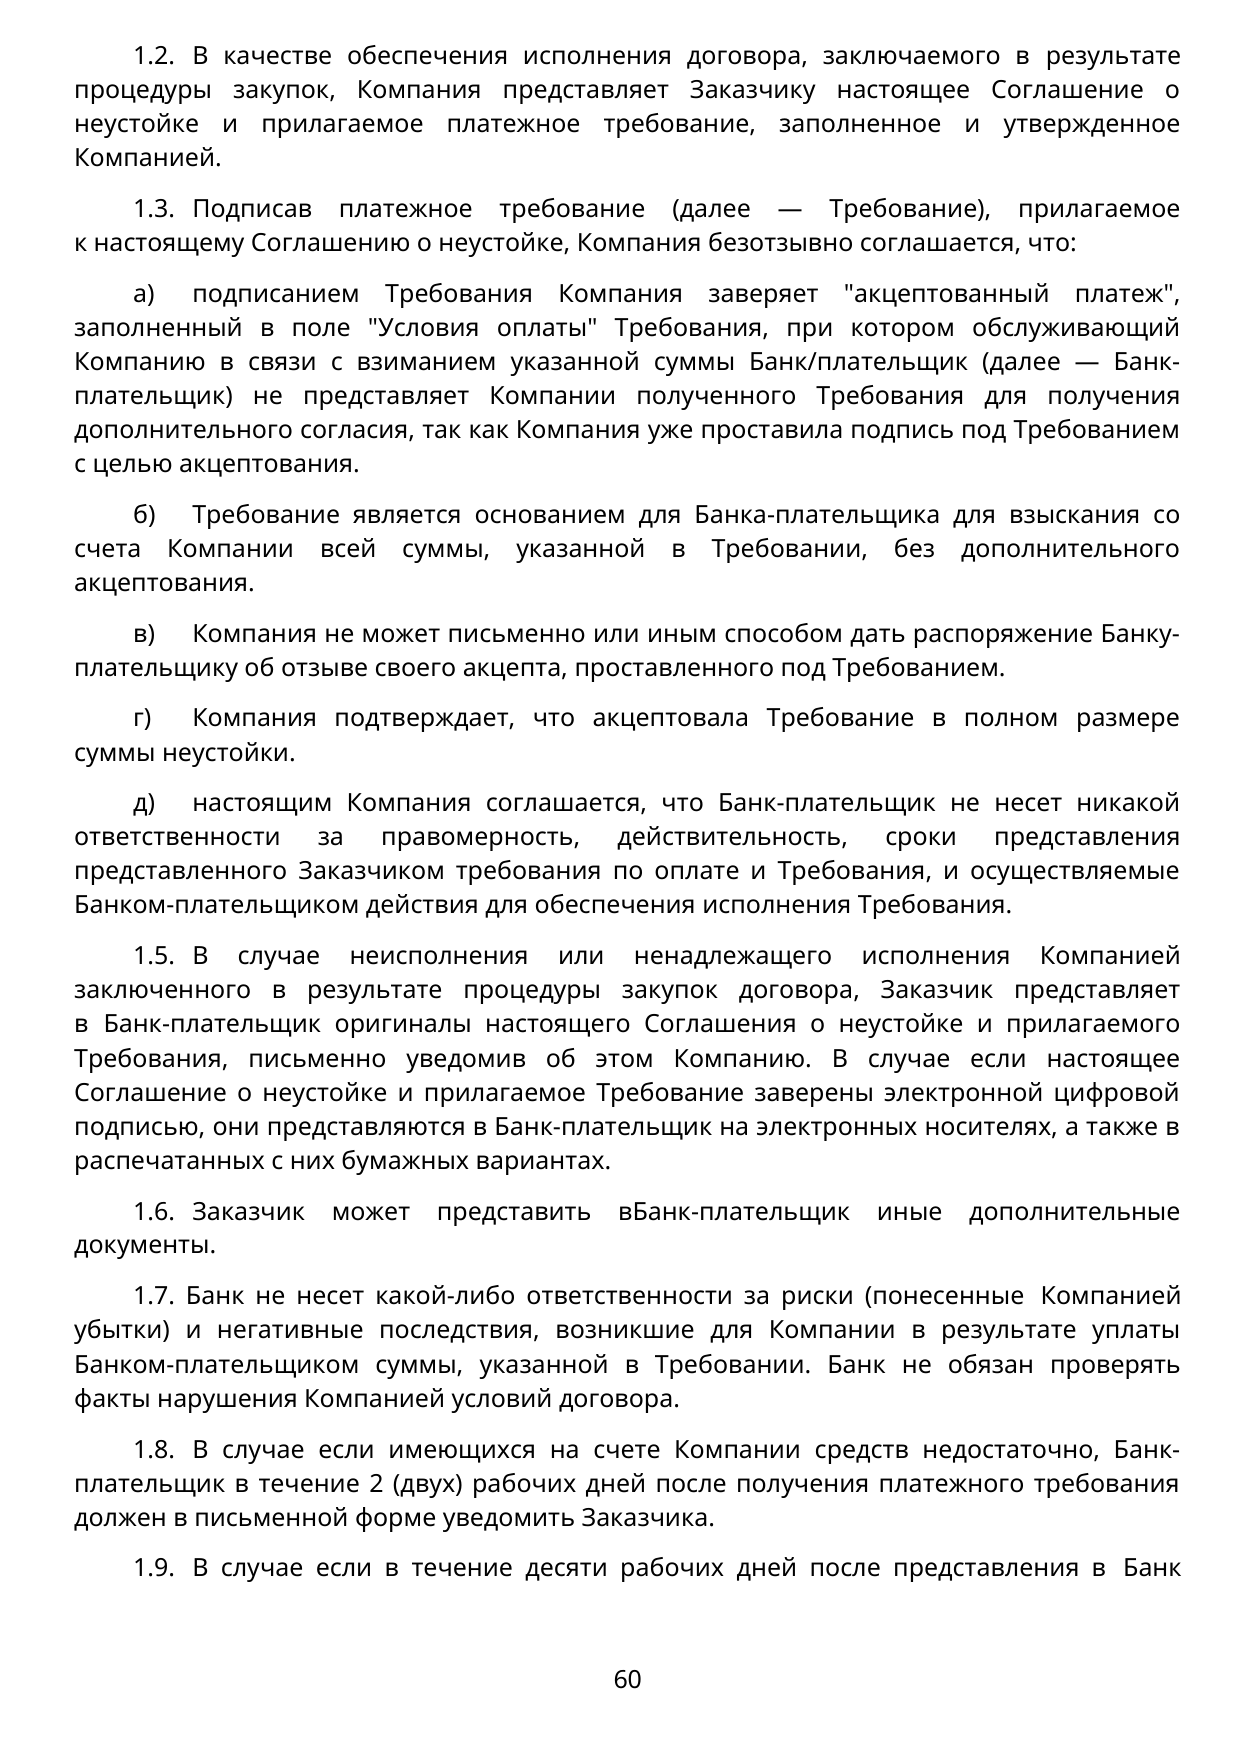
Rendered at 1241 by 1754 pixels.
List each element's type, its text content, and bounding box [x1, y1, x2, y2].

text г) Компания подтверждает, что акцептовала Требование в полном размере суммы неустойки. [74, 700, 1181, 768]
text 1.7. Банк не несет какой-либо ответственности за риски (понесенные Компанией убытки) и негативные последствия, возникшие для Компании в результате уплаты Банком-плательщиком суммы, указанной в Требовании. Банк не обязан проверять факты нарушения Компанией условий договора. [74, 1278, 1181, 1414]
text 1.5. В случае неисполнения или ненадлежащего исполнения Компанией заключенного в результате процедуры закупок договора, Заказчик представляет в Банк-плательщик оригиналы настоящего Соглашения о неустойке и прилагаемого Требования, письменно уведомив об этом Компанию. В случае если настоящее Соглашение о неустойке и прилагаемое Требование заверены электронной цифровой подписью, они представляются в Банк-плательщик на электронных носителях, а также в распечатанных с них бумажных вариантах. [74, 938, 1181, 1176]
text 1.6. Заказчик может представить вБанк-плательщик иные дополнительные документы. [74, 1193, 1181, 1261]
text 1.2. В качестве обеспечения исполнения договора, заключаемого в результате процедуры закупок, Компания представляет Заказчику настоящее Соглашение о неустойке и прилагаемое платежное требование, заполненное и утвержденное Компанией. [74, 37, 1181, 174]
text в) Компания не может письменно или иным способом дать распоряжение Банку-плательщику об отзыве своего акцепта, проставленного под Требованием. [74, 615, 1181, 683]
text б) Требование является основанием для Банка-плательщика для взыскания со счета Компании всей суммы, указанной в Требовании, без дополнительного акцептования. [74, 496, 1181, 599]
text 1.8. В случае если имеющихся на счете Компании средств недостаточно, Банк-плательщик в течение 2 (двух) рабочих дней после получения платежного требования должен в письменной форме уведомить Заказчика. [74, 1431, 1181, 1533]
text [74, 1550, 1181, 1584]
text д) настоящим Компания соглашается, что Банк-плательщик не несет никакой ответственности за правомерность, действительность, сроки представления представленного Заказчиком требования по оплате и Требования, и осуществляемые Банком-плательщиком действия для обеспечения исполнения Требования. [74, 785, 1181, 921]
text 1.3. Подписав платежное требование (далее — Требование), прилагаемое к настоящему Соглашению о неустойке, Компания безотзывно соглашается, что: [74, 191, 1181, 259]
text а) подписанием Требования Компания заверяет "акцептованный платеж", заполненный в поле "Условия оплаты" Требования, при котором обслуживающий Компанию в связи с взиманием указанной суммы Банк/плательщик (далее — Банк-плательщик) не представляет Компании полученного Требования для получения дополнительного согласия, так как Компания уже проставила подпись под Требованием с целью акцептования. [74, 275, 1181, 480]
